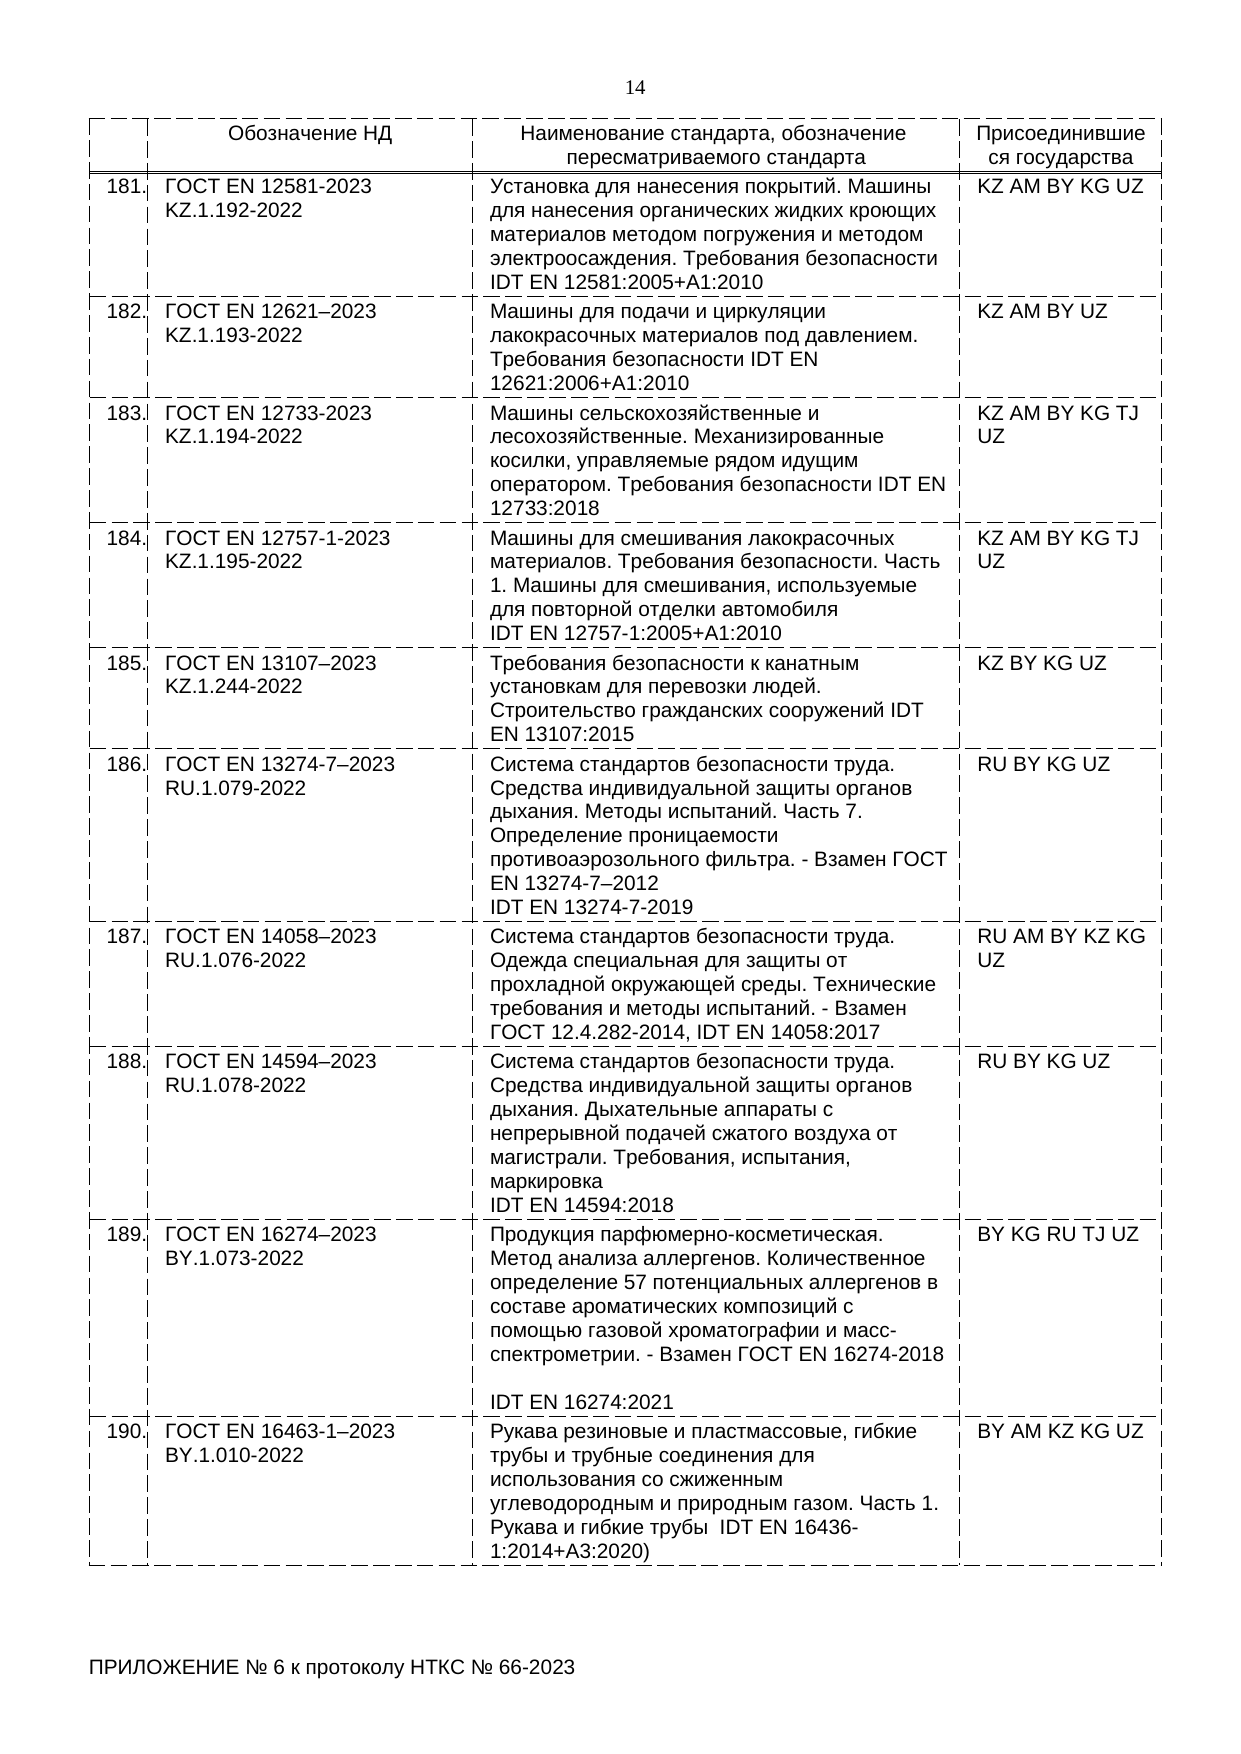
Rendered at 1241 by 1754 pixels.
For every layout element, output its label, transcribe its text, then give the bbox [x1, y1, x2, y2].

table_cell Машины для подачи и циркуляции лакокрасочных материалов под давлением. Требования безопасности IDT EN 12621:2006+A1:2010 [473, 296, 960, 397]
table_cell KZ AM BY KG TJ UZ [960, 522, 1162, 647]
table_cell Система стандартов безопасности труда. Средства индивидуальной защиты органов дыхания. Дыхательные аппараты с непрерывной подачей сжатого воздуха от магистрали. Требования, испытания, маркировка IDT EN 14594:2018 [473, 1046, 960, 1219]
table_cell ГОСТ EN 13107–2023 KZ.1.244-2022 [148, 647, 472, 748]
table_cell ГОСТ EN 13274-7–2023 RU.1.079-2022 [148, 748, 472, 921]
table_header Обозначение НД [148, 118, 472, 171]
table_cell KZ AM BY KG TJ UZ [960, 397, 1162, 522]
table_header Присоединившиеся государства [960, 118, 1162, 171]
table_cell ГОСТ EN 12757-1-2023 KZ.1.195-2022 [148, 522, 472, 647]
table_cell [89, 397, 148, 522]
table_cell ГОСТ EN 14594–2023 RU.1.078-2022 [148, 1046, 472, 1219]
table_cell [89, 1046, 148, 1219]
table_cell Система стандартов безопасности труда. Одежда специальная для защиты от прохладной окружающей среды. Технические требования и методы испытаний. - Взамен ГОСТ 12.4.282-2014, IDT EN 14058:2017 [473, 921, 960, 1046]
table_cell ГОСТ EN 12581-2023 KZ.1.192-2022 [148, 174, 472, 296]
table_cell ГОСТ EN 16274–2023 BY.1.073-2022 [148, 1219, 472, 1416]
table_cell [89, 1219, 148, 1416]
table_header Наименование стандарта, обозначение пересматриваемого стандарта [473, 118, 960, 171]
table_cell Установка для нанесения покрытий. Машины для нанесения органических жидких кроющих материалов методом погружения и методом электроосаждения. Требования безопасности IDT EN 12581:2005+A1:2010 [473, 174, 960, 296]
table_cell [89, 748, 148, 921]
table_header [89, 118, 148, 171]
table_cell [89, 1416, 148, 1565]
table_cell [89, 296, 148, 397]
table_cell Система стандартов безопасности труда. Средства индивидуальной защиты органов дыхания. Методы испытаний. Часть 7. Определение проницаемости противоаэрозольного фильтра. - Взамен ГОСТ EN 13274-7–2012 IDT EN 13274-7-2019 [473, 748, 960, 921]
table_cell BY KG RU TJ UZ [960, 1219, 1162, 1416]
table_cell [89, 921, 148, 1046]
table_cell RU BY KG UZ [960, 1046, 1162, 1219]
table_cell ГОСТ EN 14058–2023 RU.1.076-2022 [148, 921, 472, 1046]
table_cell Рукава резиновые и пластмассовые, гибкие трубы и трубные соединения для использования со сжиженным углеводородным и природным газом. Часть 1. Рукава и гибкие трубы IDT EN 16436-1:2014+A3:2020) [473, 1416, 960, 1565]
table_cell Машины сельскохозяйственные и лесохозяйственные. Механизированные косилки, управляемые рядом идущим оператором. Требования безопасности IDT EN 12733:2018 [473, 397, 960, 522]
table_cell RU BY KG UZ [960, 748, 1162, 921]
table_cell Машины для смешивания лакокрасочных материалов. Требования безопасности. Часть 1. Машины для смешивания, используемые для повторной отделки автомобиля IDT EN 12757-1:2005+A1:2010 [473, 522, 960, 647]
table_cell [89, 647, 148, 748]
table_cell [89, 174, 148, 296]
table_cell BY AM KZ KG UZ [960, 1416, 1162, 1565]
table_cell KZ AM BY UZ [960, 296, 1162, 397]
table_cell Продукция парфюмерно-косметическая. Метод анализа аллергенов. Количественное определение 57 потенциальных аллергенов в составе ароматических композиций с помощью газовой хроматографии и масс-спектрометрии. - Взамен ГОСТ EN 16274-2018 IDT EN 16274:2021 [473, 1219, 960, 1416]
table_cell ГОСТ EN 12733-2023 KZ.1.194-2022 [148, 397, 472, 522]
table_cell RU AM BY KZ KG UZ [960, 921, 1162, 1046]
table_cell KZ AM BY KG UZ [960, 174, 1162, 296]
table_cell [89, 522, 148, 647]
table_cell ГОСТ EN 16463-1–2023 BY.1.010-2022 [148, 1416, 472, 1565]
table_cell KZ BY KG UZ [960, 647, 1162, 748]
table_cell Требования безопасности к канатным установкам для перевозки людей. Строительство гражданских сооружений IDT EN 13107:2015 [473, 647, 960, 748]
table_cell ГОСТ EN 12621–2023 KZ.1.193-2022 [148, 296, 472, 397]
